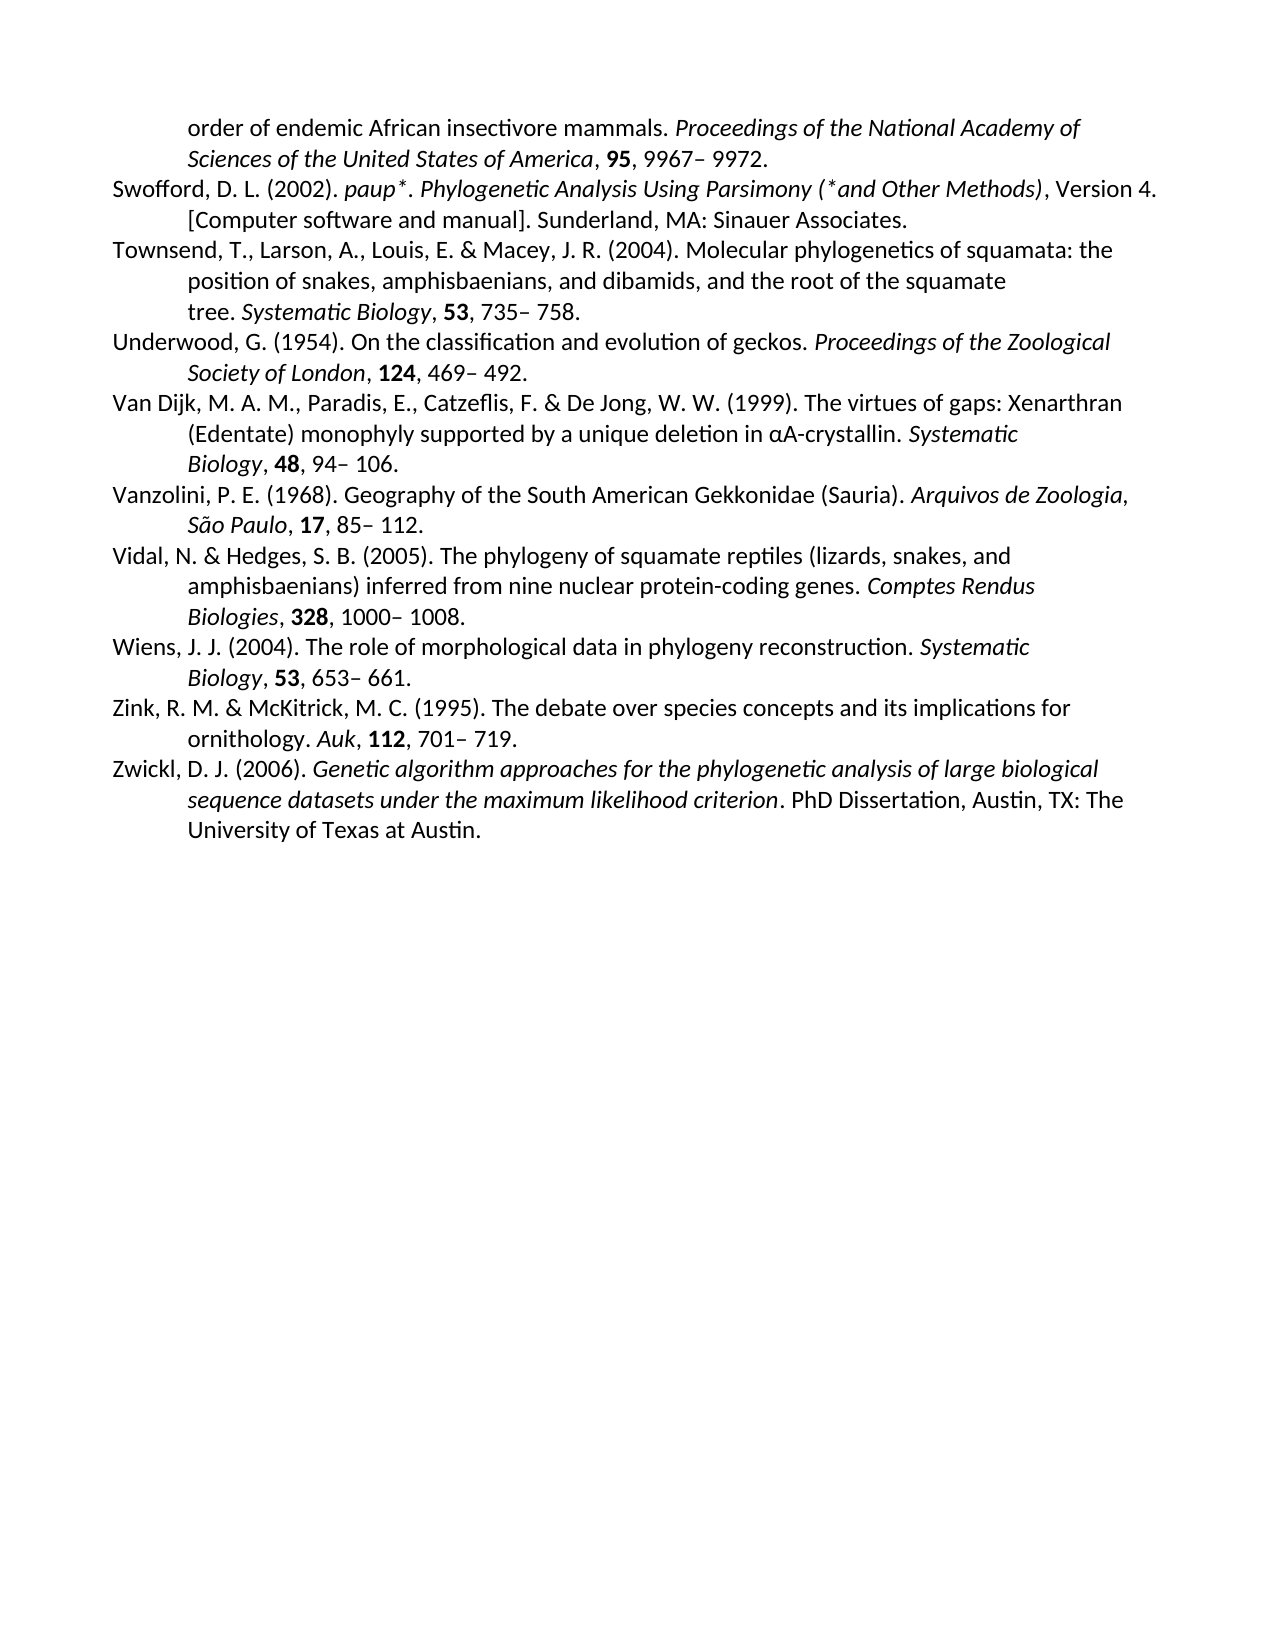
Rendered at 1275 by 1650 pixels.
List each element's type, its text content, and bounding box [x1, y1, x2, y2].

text Townsend, T., Larson, A., Louis, E. & Macey, J. R. (2004). Molecular phylogenetics of squamata: the position of snakes, amphisbaenians, and dibamids, and the root of the squamate tree. Systematic Biology, 53, 735– 758. [112, 234, 1162, 326]
text Van Dijk, M. A. M., Paradis, E., Catzeflis, F. & De Jong, W. W. (1999). The virtues of gaps: Xenarthran (Edentate) monophyly supported by a unique deletion in αA-crystallin. Systematic Biology, 48, 94– 106. [112, 387, 1162, 479]
text Vanzolini, P. E. (1968). Geography of the South American Gekkonidae (Sauria). Arquivos de Zoologia, São Paulo, 17, 85– 112. [112, 479, 1162, 540]
text Zwickl, D. J. (2006). Genetic algorithm approaches for the phylogenetic analysis of large biological sequence datasets under the maximum likelihood criterion. PhD Dissertation, Austin, TX: The University of Texas at Austin. [112, 753, 1162, 845]
text Underwood, G. (1954). On the classification and evolution of geckos. Proceedings of the Zoological Society of London, 124, 469– 492. [112, 326, 1162, 387]
text Wiens, J. J. (2004). The role of morphological data in phylogeny reconstruction. Systematic Biology, 53, 653– 661. [112, 631, 1162, 692]
text Vidal, N. & Hedges, S. B. (2005). The phylogeny of squamate reptiles (lizards, snakes, and amphisbaenians) inferred from nine nuclear protein-coding genes. Comptes Rendus Biologies, 328, 1000– 1008. [112, 540, 1162, 631]
text Zink, R. M. & McKitrick, M. C. (1995). The debate over species concepts and its implications for ornithology. Auk, 112, 701– 719. [112, 692, 1162, 753]
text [112, 112, 1162, 173]
text Swofford, D. L. (2002). paup*. Phylogenetic Analysis Using Parsimony (*and Other Methods), Version 4. [Computer software and manual]. Sunderland, MA: Sinauer Associates. [112, 173, 1162, 234]
